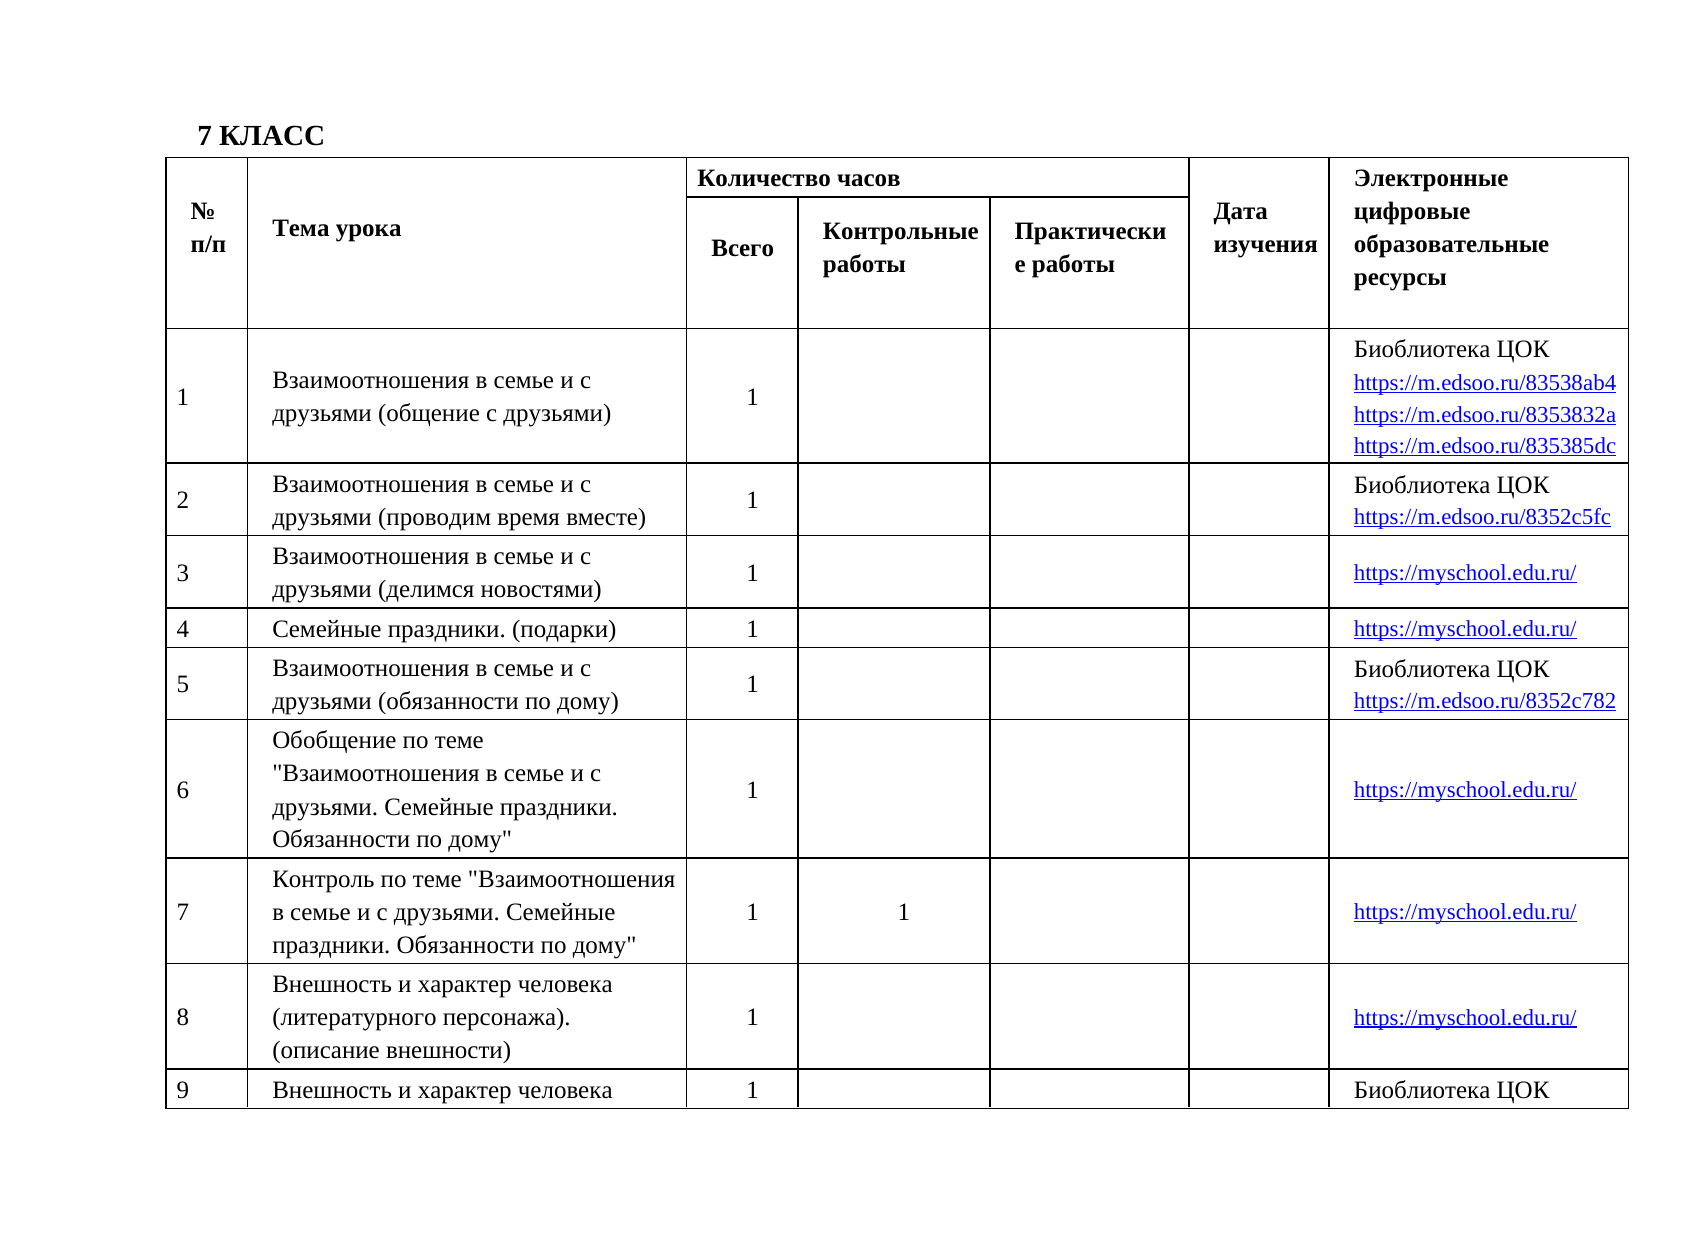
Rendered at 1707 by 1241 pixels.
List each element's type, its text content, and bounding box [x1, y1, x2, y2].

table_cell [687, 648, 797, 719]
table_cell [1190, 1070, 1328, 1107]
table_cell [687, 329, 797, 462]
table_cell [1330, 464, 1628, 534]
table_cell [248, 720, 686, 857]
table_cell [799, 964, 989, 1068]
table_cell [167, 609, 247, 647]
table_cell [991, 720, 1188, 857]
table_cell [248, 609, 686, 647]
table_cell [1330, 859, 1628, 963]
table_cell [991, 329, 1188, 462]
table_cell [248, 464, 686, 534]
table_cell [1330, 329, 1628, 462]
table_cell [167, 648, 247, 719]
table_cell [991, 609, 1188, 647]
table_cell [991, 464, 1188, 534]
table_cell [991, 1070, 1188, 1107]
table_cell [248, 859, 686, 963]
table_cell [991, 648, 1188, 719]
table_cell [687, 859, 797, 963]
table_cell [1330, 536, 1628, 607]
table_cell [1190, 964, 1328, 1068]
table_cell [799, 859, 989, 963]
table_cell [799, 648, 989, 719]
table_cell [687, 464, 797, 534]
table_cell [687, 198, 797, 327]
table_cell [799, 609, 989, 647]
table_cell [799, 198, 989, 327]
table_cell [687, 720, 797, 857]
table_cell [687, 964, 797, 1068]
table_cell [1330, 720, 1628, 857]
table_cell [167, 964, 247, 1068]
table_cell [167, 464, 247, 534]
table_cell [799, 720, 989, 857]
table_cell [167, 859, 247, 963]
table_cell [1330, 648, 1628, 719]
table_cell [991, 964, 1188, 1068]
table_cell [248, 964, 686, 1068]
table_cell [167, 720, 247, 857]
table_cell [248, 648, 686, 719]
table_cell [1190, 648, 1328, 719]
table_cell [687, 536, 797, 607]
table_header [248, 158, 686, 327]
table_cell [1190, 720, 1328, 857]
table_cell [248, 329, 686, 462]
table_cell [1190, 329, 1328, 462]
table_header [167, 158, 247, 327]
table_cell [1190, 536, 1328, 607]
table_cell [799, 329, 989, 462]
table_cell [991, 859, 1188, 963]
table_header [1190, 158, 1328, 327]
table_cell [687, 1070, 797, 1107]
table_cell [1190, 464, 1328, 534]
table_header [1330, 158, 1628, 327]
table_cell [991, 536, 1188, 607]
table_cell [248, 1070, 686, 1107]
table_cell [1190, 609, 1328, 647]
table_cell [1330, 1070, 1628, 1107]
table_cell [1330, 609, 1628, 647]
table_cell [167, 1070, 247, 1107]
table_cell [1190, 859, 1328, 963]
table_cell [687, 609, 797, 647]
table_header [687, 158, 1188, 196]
text 7 КЛАСС [190, 118, 1618, 152]
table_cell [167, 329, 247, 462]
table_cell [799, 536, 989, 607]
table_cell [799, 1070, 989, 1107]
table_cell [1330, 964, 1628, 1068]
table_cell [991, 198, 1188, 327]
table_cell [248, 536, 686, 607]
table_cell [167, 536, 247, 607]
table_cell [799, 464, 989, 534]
